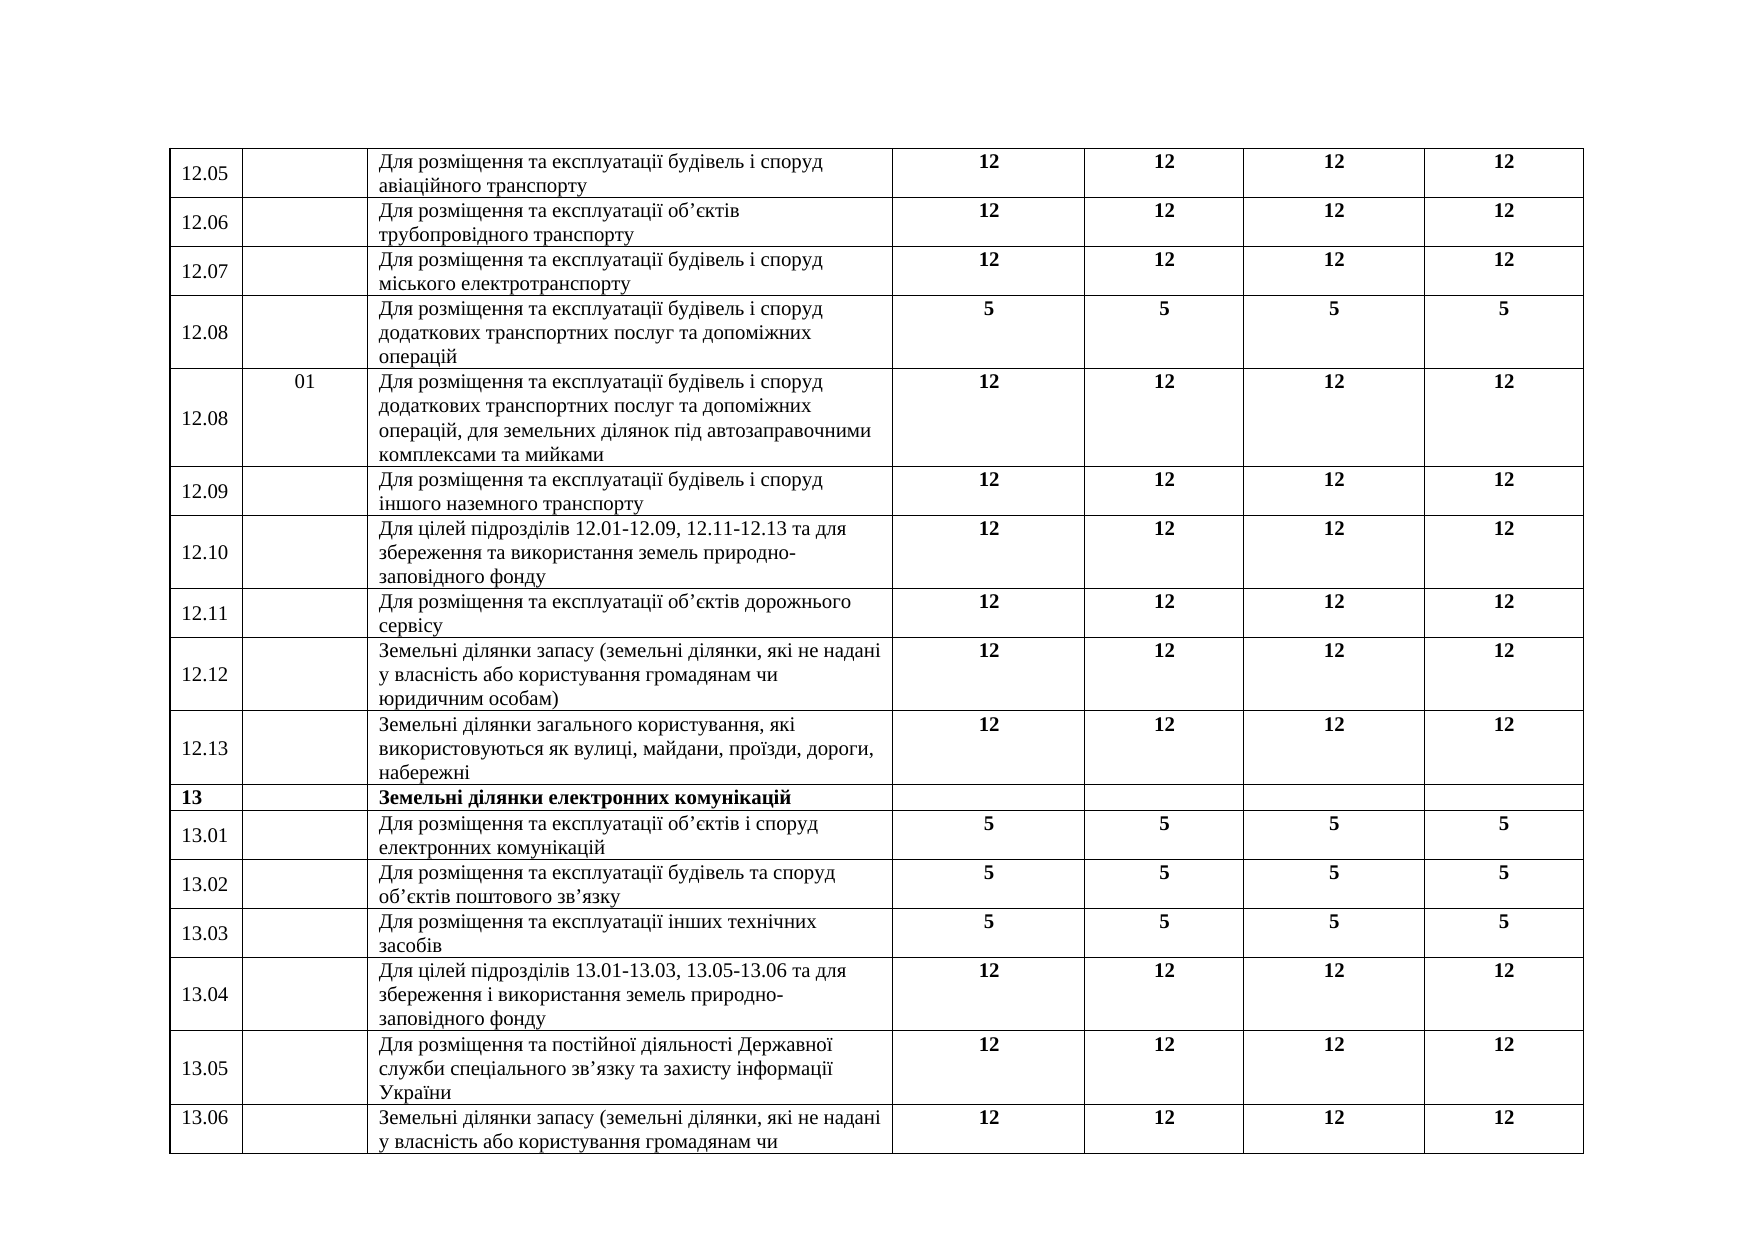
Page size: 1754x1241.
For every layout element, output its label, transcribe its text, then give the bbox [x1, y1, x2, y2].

table_cell 12 [1085, 638, 1243, 710]
table_cell 12 [1085, 589, 1243, 637]
table_cell 5 [1244, 296, 1424, 368]
table_cell [243, 467, 367, 515]
table_cell 12.06 [171, 198, 242, 246]
table_cell [893, 785, 1084, 810]
table_cell 12 [893, 516, 1084, 588]
table_cell 12 [1085, 958, 1243, 1030]
table_cell 5 [1244, 909, 1424, 957]
table_cell 12 [893, 589, 1084, 637]
table_cell [243, 516, 367, 588]
table_cell 12 [1244, 1031, 1424, 1104]
table_cell 5 [1425, 296, 1583, 368]
table_cell 5 [1425, 860, 1583, 908]
table_cell [243, 1031, 367, 1104]
table_cell 12.07 [171, 247, 242, 295]
table_cell 12 [1425, 638, 1583, 710]
table_cell 12 [1425, 1031, 1583, 1104]
table_cell 12 [1244, 198, 1424, 246]
table_cell [243, 149, 367, 197]
table_cell 12 [1425, 247, 1583, 295]
table_cell Для розміщення та експлуатації інших технічних засобів [368, 909, 892, 957]
table_cell 12 [1425, 516, 1583, 588]
table_cell 12 [1085, 247, 1243, 295]
table_cell 12 [893, 638, 1084, 710]
table_cell 12 [1244, 1105, 1424, 1153]
table_cell 12 [1244, 589, 1424, 637]
table_cell 12 [893, 149, 1084, 197]
table_cell 12 [1425, 198, 1583, 246]
table_cell [243, 909, 367, 957]
table_cell 12.05 [171, 149, 242, 197]
table_cell Для цілей підрозділів 12.01-12.09, 12.11-12.13 та для збереження та використання земель природно-заповідного фонду [368, 516, 892, 588]
table_cell [243, 247, 367, 295]
table_cell 12.08 [171, 296, 242, 368]
table_cell Для розміщення та експлуатації будівель і споруд міського електротранспорту [368, 247, 892, 295]
table_cell Для розміщення та експлуатації будівель і споруд іншого наземного транспорту [368, 467, 892, 515]
table_cell Земельні ділянки електронних комунікацій [368, 785, 892, 810]
table_cell 13.06 [171, 1105, 242, 1153]
table_cell 12 [1425, 1105, 1583, 1153]
table_cell Земельні ділянки запасу (земельні ділянки, які не надані у власність або користування громадянам чи юридичним особам) [368, 638, 892, 710]
table_cell [243, 1105, 367, 1153]
table_cell 5 [1085, 296, 1243, 368]
table_cell 12 [1085, 516, 1243, 588]
table_cell 12 [1244, 369, 1424, 466]
table_cell 5 [893, 860, 1084, 908]
table_cell 12 [893, 1105, 1084, 1153]
table_cell Для розміщення та експлуатації об’єктів трубопровідного транспорту [368, 198, 892, 246]
table_cell Для розміщення та експлуатації будівель і споруд авіаційного транспорту [368, 149, 892, 197]
table_cell 12 [1425, 589, 1583, 637]
table_cell 12.12 [171, 638, 242, 710]
table_cell [243, 711, 367, 784]
table_cell Для розміщення та експлуатації будівель і споруд додаткових транспортних послуг та допоміжних операцій, для земельних ділянок під автозаправочними комплексами та мийками [368, 369, 892, 466]
table_cell 12.11 [171, 589, 242, 637]
table_cell 12 [1085, 1031, 1243, 1104]
table_cell 12 [1085, 198, 1243, 246]
table_cell [243, 785, 367, 810]
table_cell [243, 589, 367, 637]
table_cell 12 [893, 958, 1084, 1030]
table_cell 12 [1425, 149, 1583, 197]
table_cell [243, 296, 367, 368]
table_cell 12 [1244, 516, 1424, 588]
table_cell [243, 860, 367, 908]
table_cell [1085, 785, 1243, 810]
table_cell 12 [893, 711, 1084, 784]
table_cell 12 [1085, 149, 1243, 197]
table_cell 12 [1425, 467, 1583, 515]
table_cell 12 [1425, 711, 1583, 784]
table_cell 12.09 [171, 467, 242, 515]
table_cell 5 [893, 811, 1084, 859]
table_cell 12 [1244, 149, 1424, 197]
table_cell 01 [243, 369, 367, 466]
table_cell 12 [893, 198, 1084, 246]
table_cell 12 [1244, 958, 1424, 1030]
table_cell 5 [1244, 860, 1424, 908]
table_cell 12 [1085, 1105, 1243, 1153]
table_cell 12.13 [171, 711, 242, 784]
table_cell 13.05 [171, 1031, 242, 1104]
table_cell [1425, 785, 1583, 810]
table_cell [243, 958, 367, 1030]
table_cell 12 [1085, 711, 1243, 784]
table_cell 5 [893, 296, 1084, 368]
table_cell 5 [1085, 909, 1243, 957]
table_cell 12 [893, 247, 1084, 295]
table_cell Для цілей підрозділів 13.01-13.03, 13.05-13.06 та для збереження і використання земель природно-заповідного фонду [368, 958, 892, 1030]
table_cell 12 [1425, 958, 1583, 1030]
table_cell [243, 638, 367, 710]
table_cell Земельні ділянки загального користування, які використовуються як вулиці, майдани, проїзди, дороги, набережні [368, 711, 892, 784]
table_cell Для розміщення та експлуатації об’єктів дорожнього сервісу [368, 589, 892, 637]
table_cell 13.01 [171, 811, 242, 859]
table_cell [1244, 785, 1424, 810]
table_cell Для розміщення та експлуатації будівель і споруд додаткових транспортних послуг та допоміжних операцій [368, 296, 892, 368]
table_cell 12 [1085, 369, 1243, 466]
table_cell 13.04 [171, 958, 242, 1030]
table_cell 12.08 [171, 369, 242, 466]
table_cell 5 [1085, 860, 1243, 908]
table_cell 12 [1244, 247, 1424, 295]
table_cell 5 [1425, 811, 1583, 859]
table_cell 13.02 [171, 860, 242, 908]
table_cell 13 [171, 785, 242, 810]
table_cell Для розміщення та експлуатації будівель та споруд об’єктів поштового зв’язку [368, 860, 892, 908]
table_cell 12 [1425, 369, 1583, 466]
table_cell 13.03 [171, 909, 242, 957]
table_cell 12 [893, 467, 1084, 515]
table_cell 5 [1244, 811, 1424, 859]
table_cell 5 [1085, 811, 1243, 859]
table_cell Для розміщення та експлуатації об’єктів і споруд електронних комунікацій [368, 811, 892, 859]
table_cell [368, 1105, 892, 1153]
table_cell Для розміщення та постійної діяльності Державної служби спеціального зв’язку та захисту інформації України [368, 1031, 892, 1104]
table_cell 12.10 [171, 516, 242, 588]
table_cell 12 [893, 369, 1084, 466]
table_cell [243, 811, 367, 859]
table_cell 5 [893, 909, 1084, 957]
table_cell 12 [1085, 467, 1243, 515]
table_cell [243, 198, 367, 246]
table_cell 12 [1244, 467, 1424, 515]
table_cell 5 [1425, 909, 1583, 957]
table_cell 12 [893, 1031, 1084, 1104]
table_cell 12 [1244, 711, 1424, 784]
table_cell 12 [1244, 638, 1424, 710]
